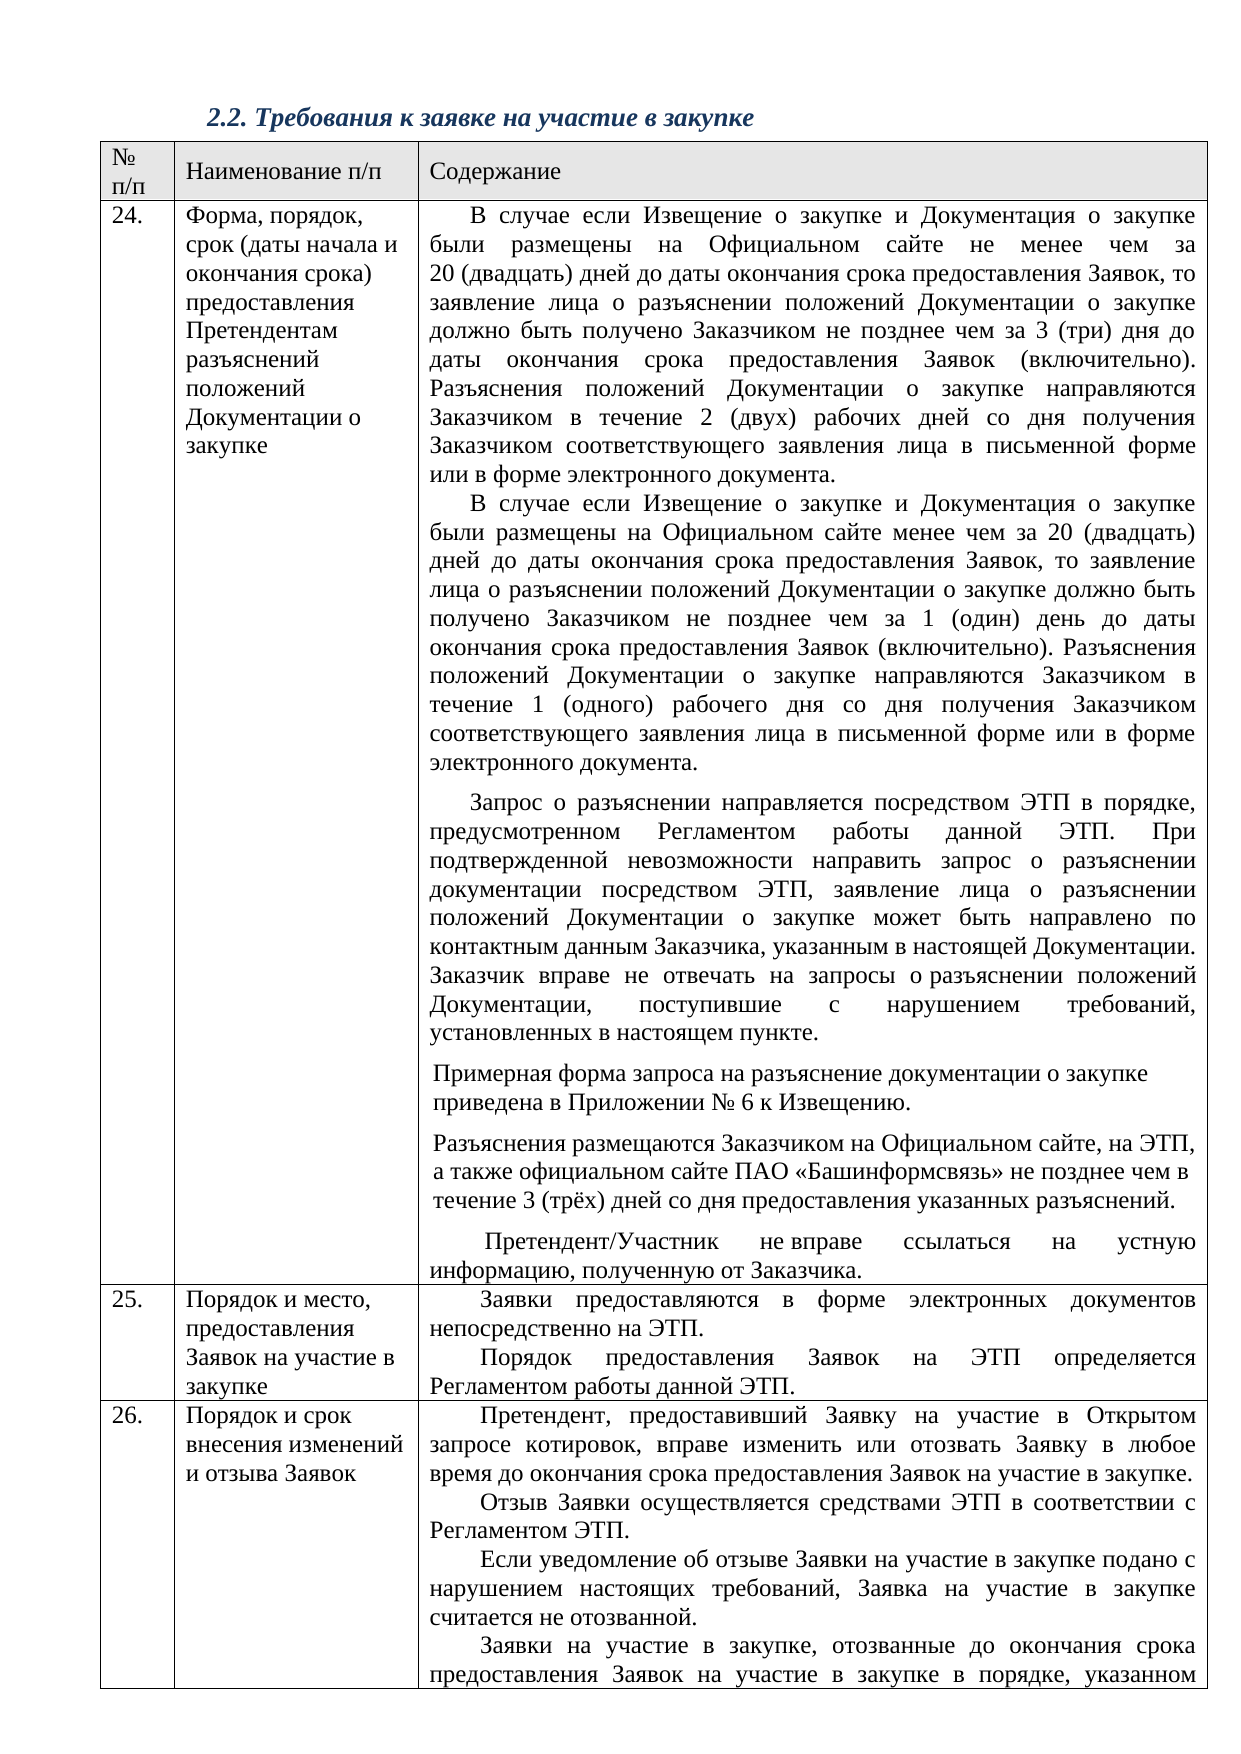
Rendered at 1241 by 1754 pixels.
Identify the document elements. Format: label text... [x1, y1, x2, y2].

subtitle 2.2. Требования к заявке на участие в закупке [207, 101, 1181, 132]
table_cell [101, 201, 174, 1283]
table_cell [101, 1401, 174, 1688]
table_header Содержание [419, 142, 1207, 199]
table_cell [419, 1401, 1207, 1688]
table_header Наименование п/п [175, 142, 418, 199]
table_cell Порядок и место, предоставления Заявок на участие в закупке [175, 1285, 418, 1399]
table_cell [175, 1401, 418, 1688]
table_header № п/п [101, 142, 174, 199]
table_cell В случае если Извещение о закупке и Документация о закупке были размещены на Официальном сайте не менее чем за 20 (двадцать) дней до даты окончания срока предоставления Заявок, то заявление лица о разъяснении положений Документации о закупке должно быть получено Заказчиком не позднее чем за 3 (три) дня до даты окончания срока предоставления Заявок (включительно). Разъяснения положений Документации о закупке направляются Заказчиком в течение 2 (двух) рабочих дней со дня получения Заказчиком соответствующего заявления лица в письменной форме или в форме электронного документа. В случае если Извещение о закупке и Документация о закупке были размещены на Официальном сайте менее чем за 20 (двадцать) дней до даты окончания срока предоставления Заявок, то заявление лица о разъяснении положений Документации о закупке должно быть получено Заказчиком не позднее чем за 1 (один) день до даты окончания срока предоставления Заявок (включительно). Разъяснения положений Документации о закупке направляются Заказчиком в течение 1 (одного) рабочего дня со дня получения Заказчиком соответствующего заявления лица в письменной форме или в форме электронного документа. Запрос о разъяснении направляется посредством ЭТП в порядке, предусмотренном Регламентом работы данной ЭТП. При подтвержденной невозможности направить запрос о разъяснении документации посредством ЭТП, заявление лица о разъяснении положений Документации о закупке может быть направлено по контактным данным Заказчика, указанным в настоящей Документации. Заказчик вправе не отвечать на запросы о разъяснении положений Документации, поступившие с нарушением требований, установленных в настоящем пункте. Примерная форма запроса на разъяснение документации о закупке приведена в Приложении № 6 к Извещению. Разъяснения размещаются Заказчиком на Официальном сайте, на ЭТП, а также официальном сайте ПАО «Башинформсвязь» не позднее чем в течение 3 (трёх) дней со дня предоставления указанных разъяснений. Претендент/Участник не вправе ссылаться на устную информацию, полученную от Заказчика. [419, 201, 1207, 1283]
table_cell Форма, порядок, срок (даты начала и окончания срока) предоставления Претендентам разъяснений положений Документации о закупке [175, 201, 418, 1283]
table_cell Заявки предоставляются в форме электронных документов непосредственно на ЭТП. Порядок предоставления Заявок на ЭТП определяется Регламентом работы данной ЭТП. [419, 1285, 1207, 1399]
table_cell [101, 1285, 174, 1399]
